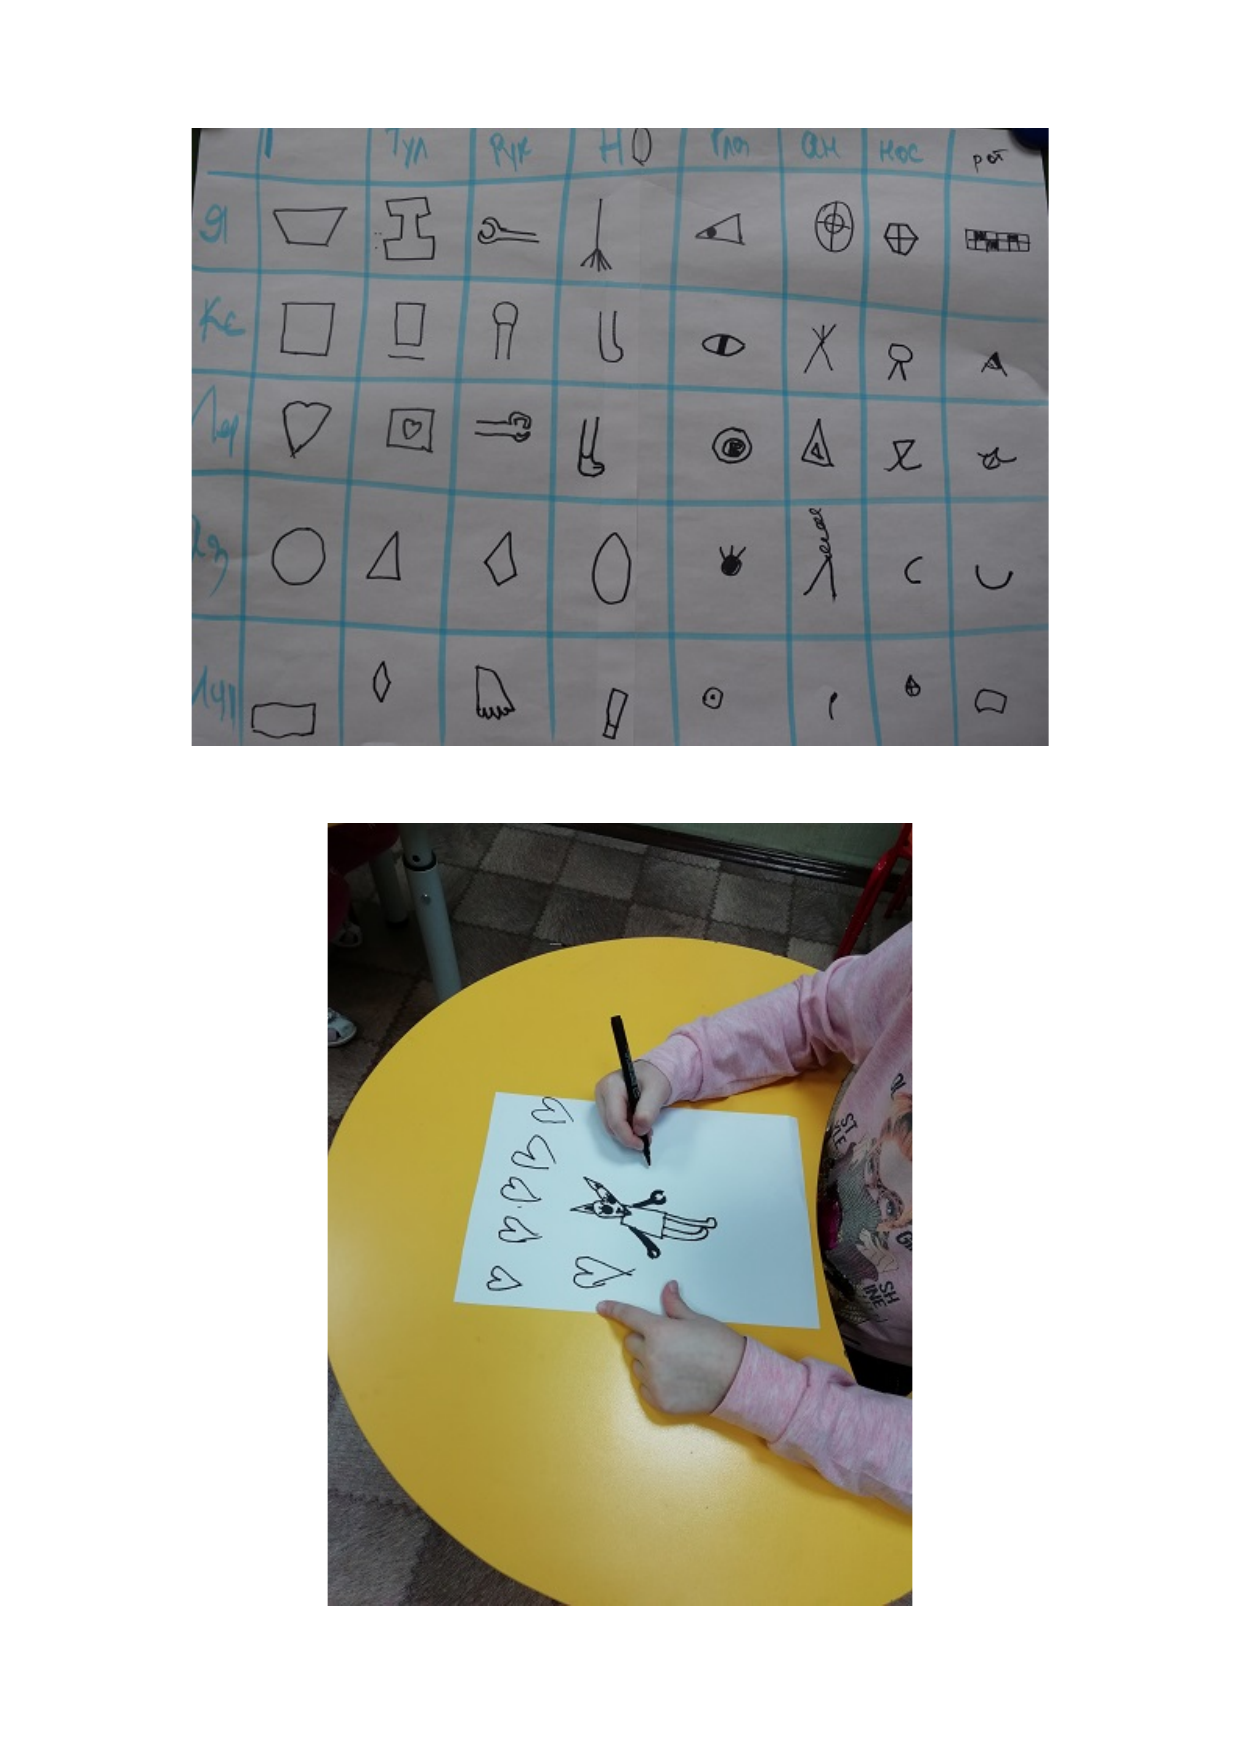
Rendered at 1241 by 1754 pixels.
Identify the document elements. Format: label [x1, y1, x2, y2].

picture [191, 128, 1049, 746]
picture [327, 823, 913, 1606]
